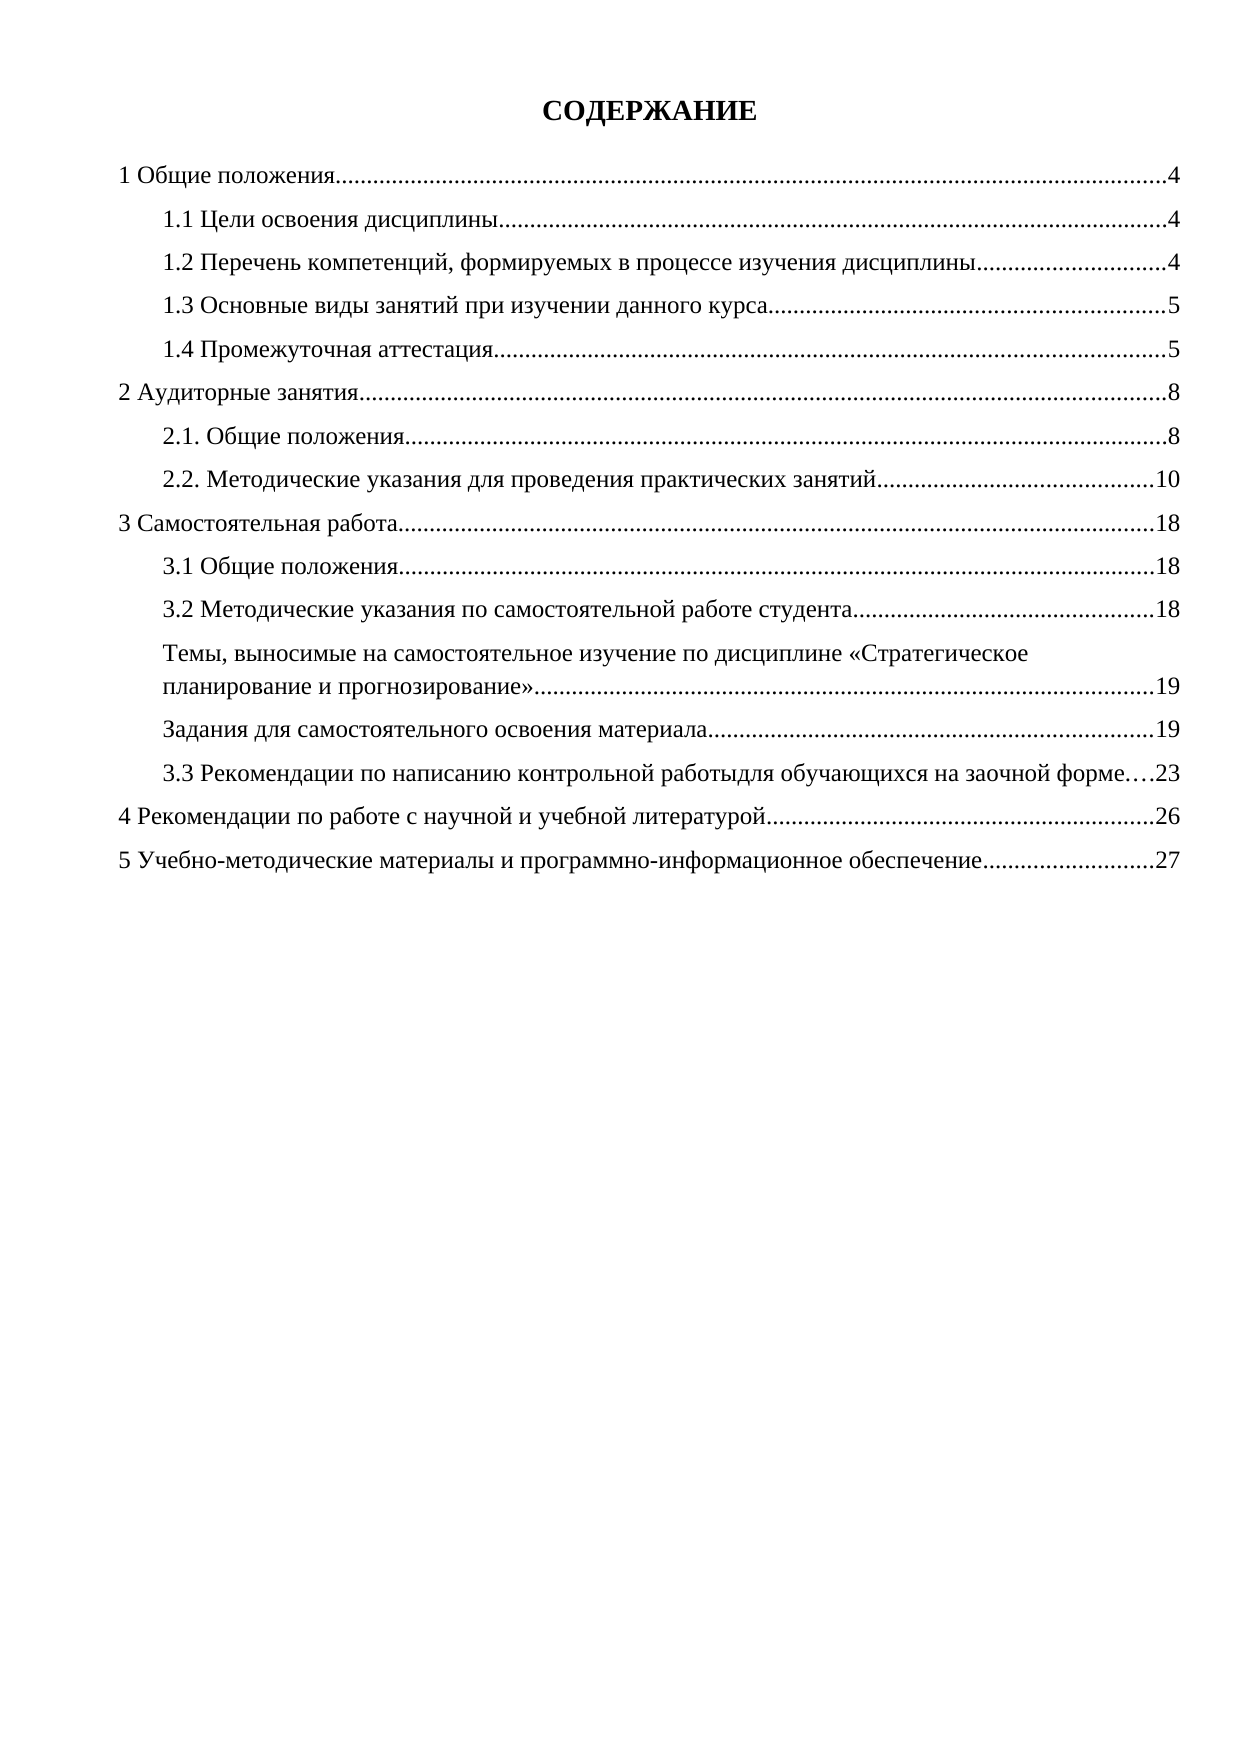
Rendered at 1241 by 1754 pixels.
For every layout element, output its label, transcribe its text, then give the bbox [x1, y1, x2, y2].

text СОДЕРЖАНИЕ [118, 93, 1181, 126]
